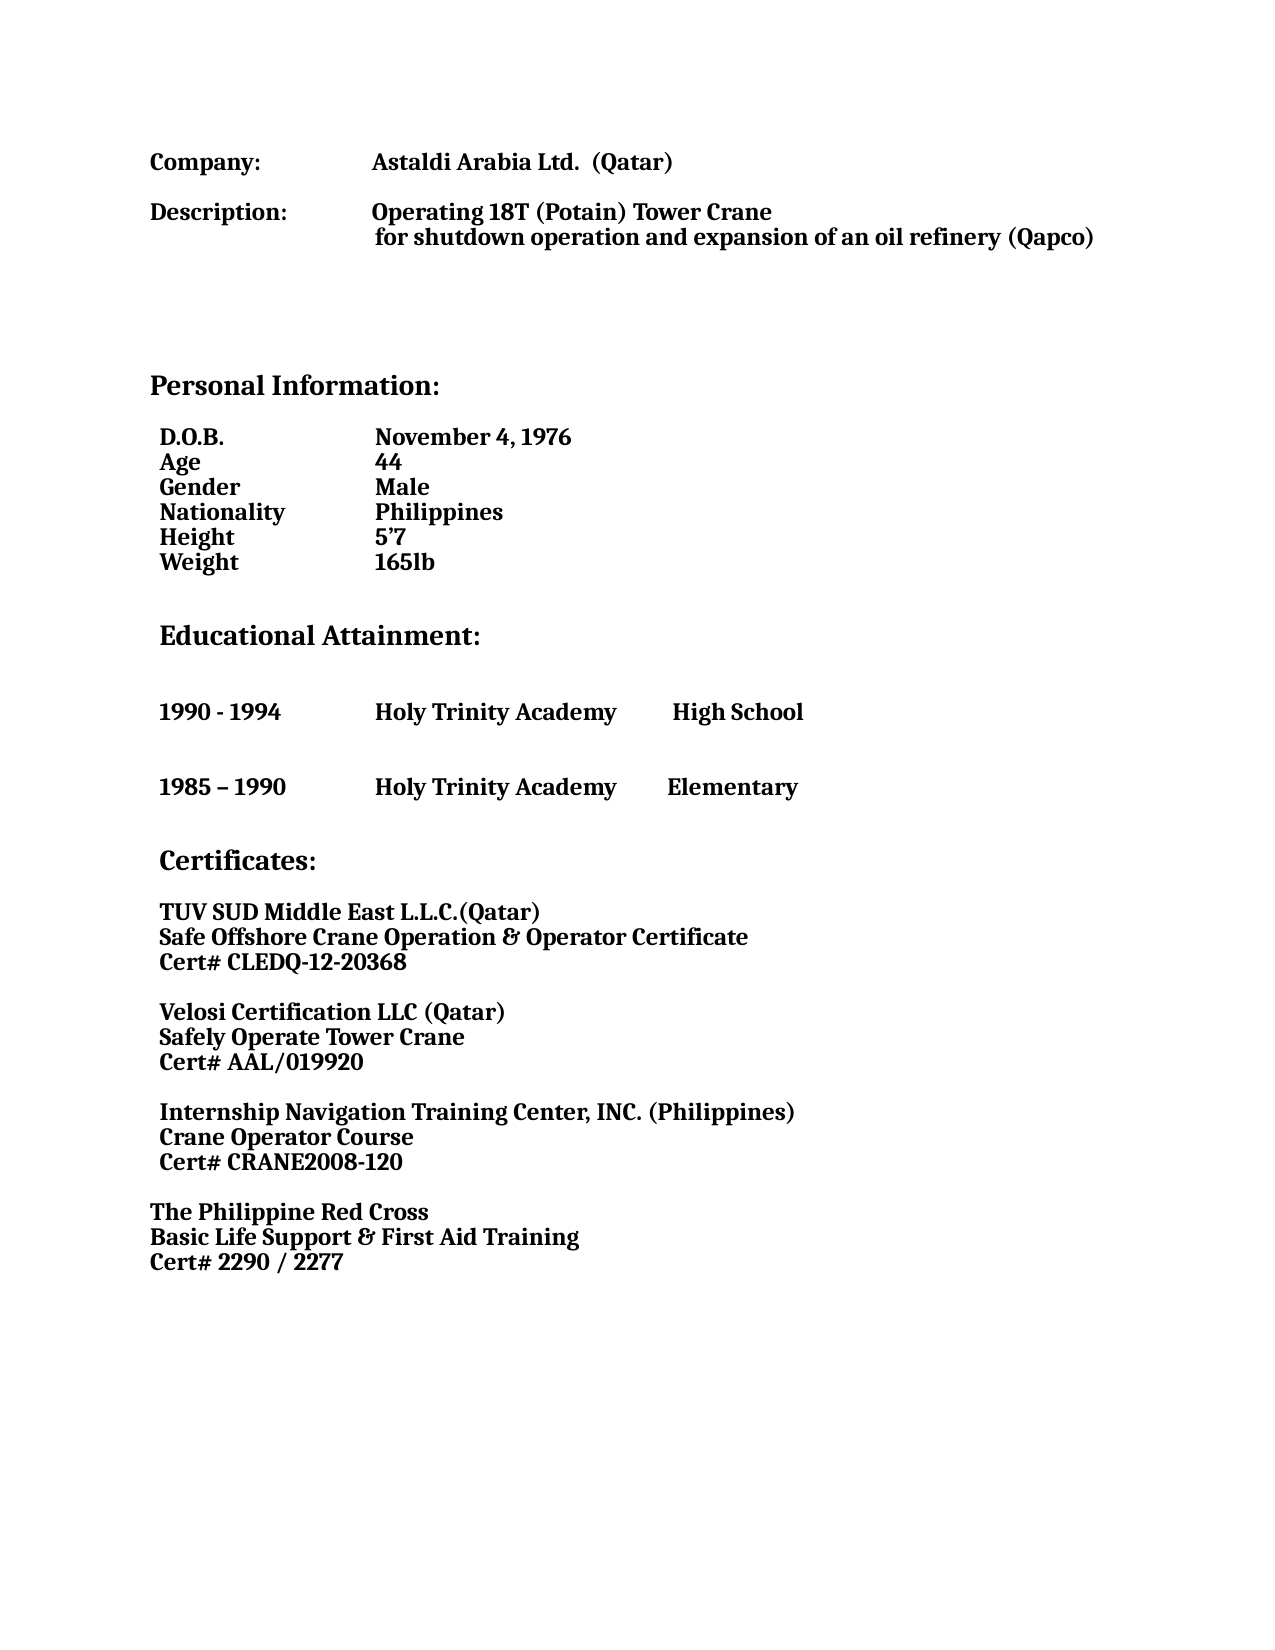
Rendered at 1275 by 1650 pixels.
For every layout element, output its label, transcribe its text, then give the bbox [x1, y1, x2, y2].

text Educational Attainment: [159, 625, 1125, 650]
text 1985 – 1990 Holy Trinity Academy Elementary [159, 775, 1125, 800]
text TUV SUD Middle East L.L.C.(Qatar) [159, 900, 1125, 925]
text Weight 165lb [159, 550, 1125, 575]
text Personal Information: [150, 375, 1125, 400]
text Certificates: [159, 850, 1125, 875]
text for shutdown operation and expansion of an oil refinery (Qapco) [375, 225, 1125, 250]
text Cert# AAL/019920 [159, 1050, 1125, 1075]
text The Philippine Red Cross [150, 1200, 1125, 1225]
text Cert# CRANE2008-120 [159, 1150, 1125, 1175]
text Crane Operator Course [159, 1125, 1125, 1150]
text 1990 - 1994 Holy Trinity Academy High School [159, 700, 1125, 725]
text Company: Astaldi Arabia Ltd. (Qatar) [150, 150, 1125, 175]
text Cert# CLEDQ-12-20368 [159, 950, 1125, 975]
text Height 5’7 [159, 525, 1125, 550]
text Internship Navigation Training Center, INC. (Philippines) [159, 1100, 1125, 1125]
text Basic Life Support & First Aid Training [150, 1225, 1125, 1250]
text D.O.B. November 4, 1976 [159, 425, 1125, 450]
text Cert# 2290 / 2277 [150, 1250, 1125, 1275]
text Description: Operating 18T (Potain) Tower Crane [150, 200, 1125, 225]
text Gender Male [159, 475, 1125, 500]
text Age 44 [159, 450, 1125, 475]
text Velosi Certification LLC (Qatar) [159, 1000, 1125, 1025]
text Safely Operate Tower Crane [159, 1025, 1125, 1050]
text Safe Offshore Crane Operation & Operator Certificate [159, 925, 1125, 950]
text Nationality Philippines [159, 500, 1125, 525]
